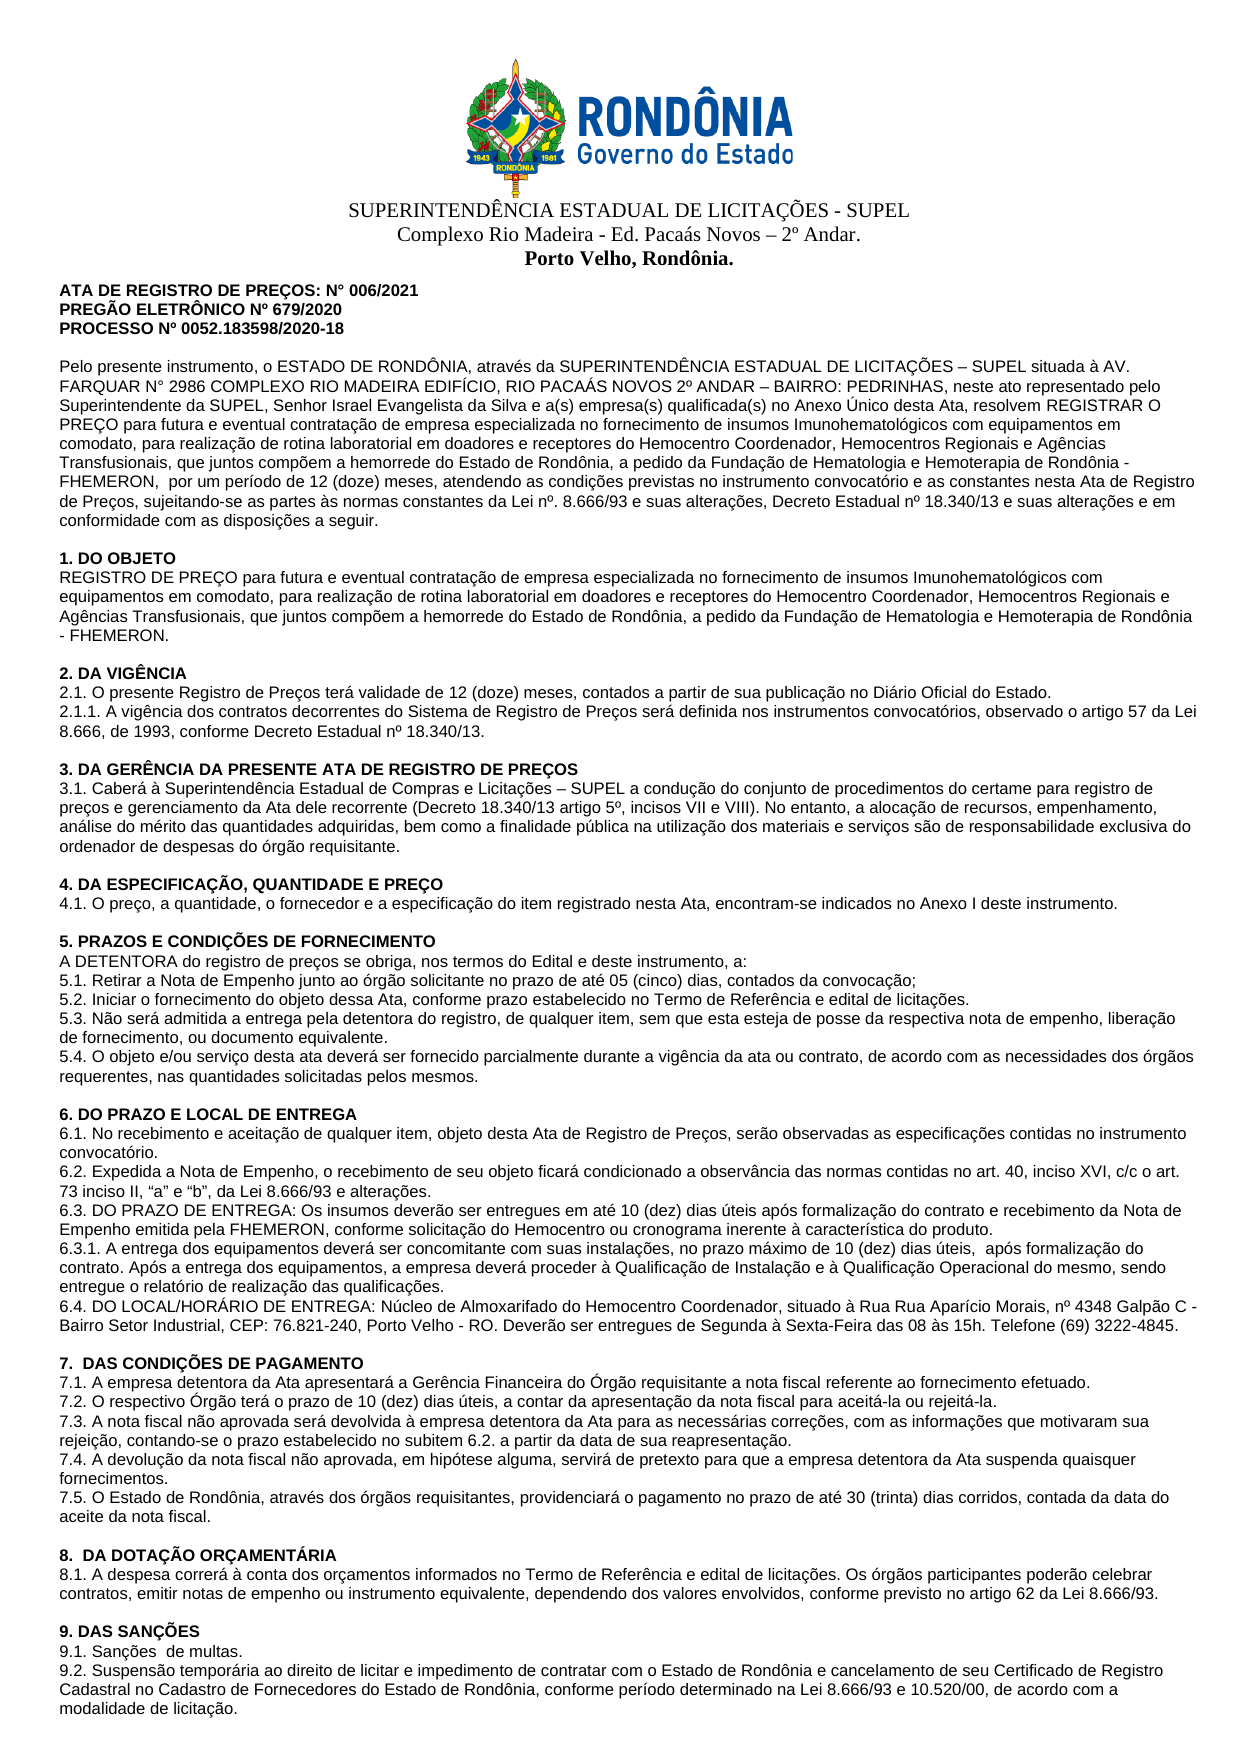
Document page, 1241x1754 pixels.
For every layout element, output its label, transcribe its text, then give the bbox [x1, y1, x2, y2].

text 6.2. Expedida a Nota de Empenho, o recebimento de seu objeto ficará condicionado a observância das normas contidas no art. 40, inciso XVI, c/c o art. 73 inciso II, “a” e “b”, da Lei 8.666/93 e alterações. [59, 1162, 1199, 1201]
picture [465, 59, 793, 198]
text 4.1. O preço, a quantidade, o fornecedor e a especificação do item registrado nesta Ata, encontram-se indicados no Anexo I deste instrumento. [59, 894, 1199, 913]
text 5. PRAZOS E CONDIÇÕES DE FORNECIMENTO [59, 932, 1199, 951]
text 3.1. Caberá à Superintendência Estadual de Compras e Licitações – SUPEL a condução do conjunto de procedimentos do certame para registro de preços e gerenciamento da Ata dele recorrente (Decreto 18.340/13 artigo 5º, incisos VII e VIII). No entanto, a alocação de recursos, empenhamento, análise do mérito das quantidades adquiridas, bem como a finalidade pública na utilização dos materiais e serviços são de responsabilidade exclusiva do ordenador de despesas do órgão requisitante. [59, 779, 1199, 856]
text ATA DE REGISTRO DE PREÇOS: N° 006/2021 [59, 281, 1199, 300]
text 1. DO OBJETO [59, 549, 1199, 568]
text 2.1.1. A vigência dos contratos decorrentes do Sistema de Registro de Preços será definida nos instrumentos convocatórios, observado o artigo 57 da Lei 8.666, de 1993, conforme Decreto Estadual nº 18.340/13. [59, 702, 1199, 741]
text 7. DAS CONDIÇÕES DE PAGAMENTO [59, 1354, 1199, 1373]
text 6.3. DO PRAZO DE ENTREGA: Os insumos deverão ser entregues em até 10 (dez) dias úteis após formalização do contrato e recebimento da Nota de Empenho emitida pela FHEMERON, conforme solicitação do Hemocentro ou cronograma inerente à característica do produto. [59, 1201, 1199, 1239]
text 2. DA VIGÊNCIA [59, 664, 1199, 683]
text 6.3.1. A entrega dos equipamentos deverá ser concomitante com suas instalações, no prazo máximo de 10 (dez) dias úteis, após formalização do contrato. Após a entrega dos equipamentos, a empresa deverá proceder à Qualificação de Instalação e à Qualificação Operacional do mesmo, sendo entregue o relatório de realização das qualificações. [59, 1239, 1199, 1296]
text 4. DA ESPECIFICAÇÃO, QUANTIDADE E PREÇO [59, 875, 1199, 894]
text REGISTRO DE PREÇO para futura e eventual contratação de empresa especializada no fornecimento de insumos Imunohematológicos com equipamentos em comodato, para realização de rotina laboratorial em doadores e receptores do Hemocentro Coordenador, Hemocentros Regionais e Agências Transfusionais, que juntos compõem a hemorrede do Estado de Rondônia, a pedido da Fundação de Hematologia e Hemoterapia de Rondônia - FHEMERON. [59, 568, 1199, 645]
text 8. DA DOTAÇÃO ORÇAMENTÁRIA [59, 1546, 1199, 1565]
text 7.5. O Estado de Rondônia, através dos órgãos requisitantes, providenciará o pagamento no prazo de até 30 (trinta) dias corridos, contada da data do aceite da nota fiscal. [59, 1488, 1199, 1526]
text 7.1. A empresa detentora da Ata apresentará a Gerência Financeira do Órgão requisitante a nota fiscal referente ao fornecimento efetuado. [59, 1373, 1199, 1392]
text 5.2. Iniciar o fornecimento do objeto dessa Ata, conforme prazo estabelecido no Termo de Referência e edital de licitações. [59, 990, 1199, 1009]
text 6.4. DO LOCAL/HORÁRIO DE ENTREGA: Núcleo de Almoxarifado do Hemocentro Coordenador, situado à Rua Rua Aparício Morais, nº 4348 Galpão C - Bairro Setor Industrial, CEP: 76.821-240, Porto Velho - RO. Deverão ser entregues de Segunda à Sexta-Feira das 08 às 15h. Telefone (69) 3222-4845. [59, 1296, 1199, 1335]
text Porto Velho, Rondônia. [59, 246, 1199, 270]
text A DETENTORA do registro de preços se obriga, nos termos do Edital e deste instrumento, a: [59, 951, 1199, 971]
text 5.1. Retirar a Nota de Empenho junto ao órgão solicitante no prazo de até 05 (cinco) dias, contados da convocação; [59, 971, 1199, 990]
text PROCESSO Nº 0052.183598/2020-18 [59, 319, 1199, 338]
text 7.4. A devolução da nota fiscal não aprovada, em hipótese alguma, servirá de pretexto para que a empresa detentora da Ata suspenda quaisquer fornecimentos. [59, 1450, 1199, 1488]
text PREGÃO ELETRÔNICO Nº 679/2020 [59, 300, 1199, 319]
text 5.3. Não será admitida a entrega pela detentora do registro, de qualquer item, sem que esta esteja de posse da respectiva nota de empenho, liberação de fornecimento, ou documento equivalente. [59, 1009, 1199, 1047]
text Complexo Rio Madeira - Ed. Pacaás Novos – 2º Andar. [59, 222, 1199, 246]
text SUPERINTENDÊNCIA ESTADUAL DE LICITAÇÕES - SUPEL [59, 198, 1199, 222]
text 7.3. A nota fiscal não aprovada será devolvida à empresa detentora da Ata para as necessárias correções, com as informações que motivaram sua rejeição, contando-se o prazo estabelecido no subitem 6.2. a partir da data de sua reapresentação. [59, 1411, 1199, 1450]
text 2.1. O presente Registro de Preços terá validade de 12 (doze) meses, contados a partir de sua publicação no Diário Oficial do Estado. [59, 683, 1199, 702]
text 6. DO PRAZO E LOCAL DE ENTREGA [59, 1105, 1199, 1124]
text 6.1. No recebimento e aceitação de qualquer item, objeto desta Ata de Registro de Preços, serão observadas as especificações contidas no instrumento convocatório. [59, 1124, 1199, 1162]
text 7.2. O respectivo Órgão terá o prazo de 10 (dez) dias úteis, a contar da apresentação da nota fiscal para aceitá-la ou rejeitá-la. [59, 1392, 1199, 1411]
text 5.4. O objeto e/ou serviço desta ata deverá ser fornecido parcialmente durante a vigência da ata ou contrato, de acordo com as necessidades dos órgãos requerentes, nas quantidades solicitadas pelos mesmos. [59, 1047, 1199, 1086]
text Pelo presente instrumento, o ESTADO DE RONDÔNIA, através da SUPERINTENDÊNCIA ESTADUAL DE LICITAÇÕES – SUPEL situada à AV. FARQUAR N° 2986 COMPLEXO RIO MADEIRA EDIFÍCIO, RIO PACAÁS NOVOS 2º ANDAR – BAIRRO: PEDRINHAS, neste ato representado pelo Superintendente da SUPEL, Senhor Israel Evangelista da Silva e a(s) empresa(s) qualificada(s) no Anexo Único desta Ata, resolvem REGISTRAR O PREÇO para futura e eventual contratação de empresa especializada no fornecimento de insumos Imunohematológicos com equipamentos em comodato, para realização de rotina laboratorial em doadores e receptores do Hemocentro Coordenador, Hemocentros Regionais e Agências Transfusionais, que juntos compõem a hemorrede do Estado de Rondônia, a pedido da Fundação de Hematologia e Hemoterapia de Rondônia - FHEMERON, por um período de 12 (doze) meses, atendendo as condições previstas no instrumento convocatório e as constantes nesta Ata de Registro de Preços, sujeitando-se as partes às normas constantes da Lei nº. 8.666/93 e suas alterações, Decreto Estadual nº 18.340/13 e suas alterações e em conformidade com as disposições a seguir. [59, 357, 1199, 530]
text 9.2. Suspensão temporária ao direito de licitar e impedimento de contratar com o Estado de Rondônia e cancelamento de seu Certificado de Registro Cadastral no Cadastro de Fornecedores do Estado de Rondônia, conforme período determinado na Lei 8.666/93 e 10.520/00, de acordo com a modalidade de licitação. [59, 1661, 1199, 1718]
text 8.1. A despesa correrá à conta dos orçamentos informados no Termo de Referência e edital de licitações. Os órgãos participantes poderão celebrar contratos, emitir notas de empenho ou instrumento equivalente, dependendo dos valores envolvidos, conforme previsto no artigo 62 da Lei 8.666/93. [59, 1565, 1199, 1603]
text 9. DAS SANÇÕES [59, 1622, 1199, 1641]
text 9.1. Sanções de multas. [59, 1641, 1199, 1661]
text 3. DA GERÊNCIA DA PRESENTE ATA DE REGISTRO DE PREÇOS [59, 760, 1199, 779]
